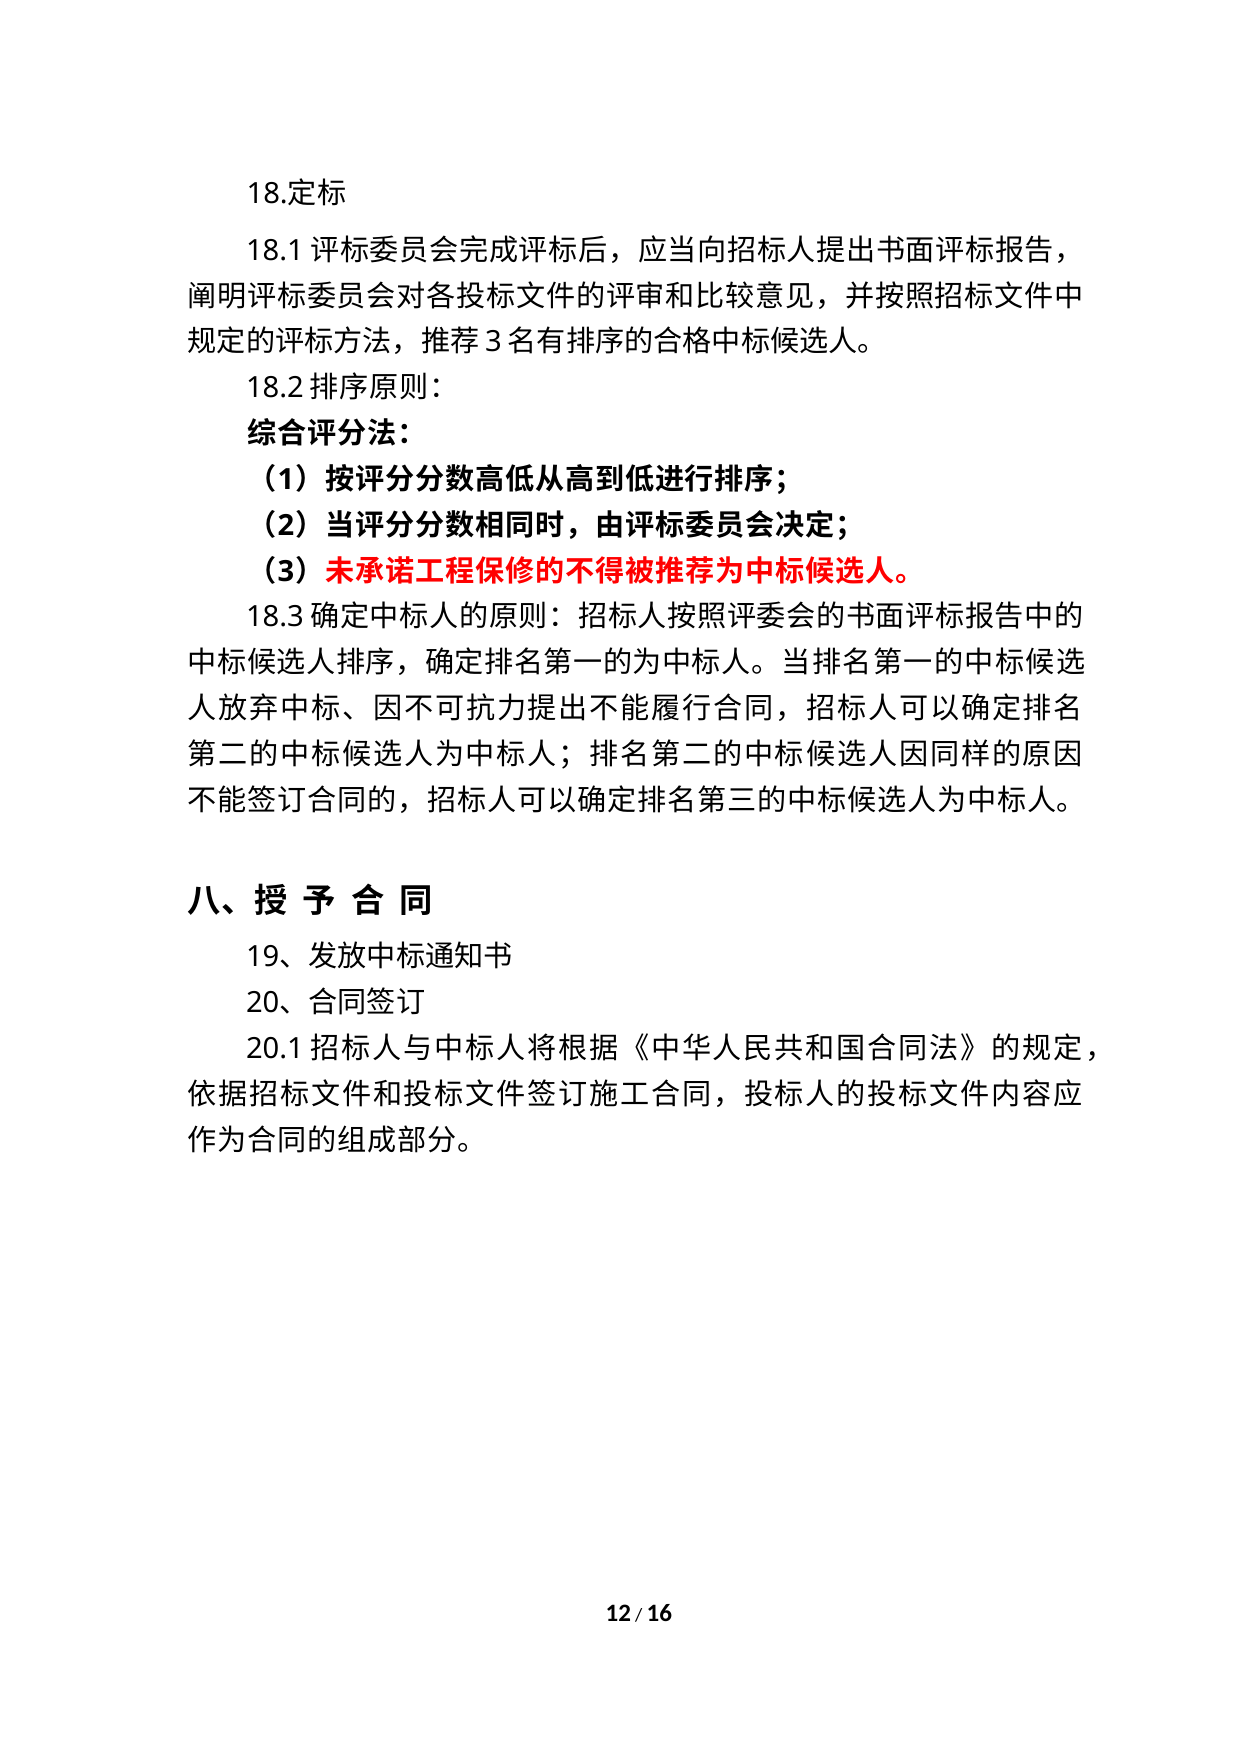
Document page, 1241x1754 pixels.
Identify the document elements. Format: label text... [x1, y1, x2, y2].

text （2）当评分分数相同时，由评标委员会决定； [187, 498, 1085, 544]
text 20、合同签订 [187, 976, 1085, 1022]
text 八、授 予 合 同 [187, 865, 1085, 930]
text 18.定标 [187, 158, 1085, 223]
text （1）按评分分数高低从高到低进行排序； [187, 453, 1085, 498]
text （3）未承诺工程保修的不得被推荐为中标候选人。 [187, 544, 1085, 590]
text 18.1评标委员会完成评标后，应当向招标人提出书面评标报告，阐明评标委员会对各投标文件的评审和比较意见，并按照招标文件中规定的评标方法，推荐3名有排序的合格中标候选人。 [187, 223, 1085, 361]
text 18.3确定中标人的原则：招标人按照评委会的书面评标报告中的中标候选人排序，确定排名第一的为中标人。当排名第一的中标候选人放弃中标、因不可抗力提出不能履行合同，招标人可以确定排名第二的中标候选人为中标人；排名第二的中标候选人因同样的原因不能签订合同的，招标人可以确定排名第三的中标候选人为中标人。 [187, 590, 1085, 819]
text 18.2排序原则： [187, 361, 1085, 407]
text 综合评分法： [187, 407, 1085, 453]
text 19、发放中标通知书 [187, 930, 1085, 976]
text 20.1招标人与中标人将根据《中华人民共和国合同法》的规定，依据招标文件和投标文件签订施工合同，投标人的投标文件内容应作为合同的组成部分。 [187, 1022, 1085, 1159]
